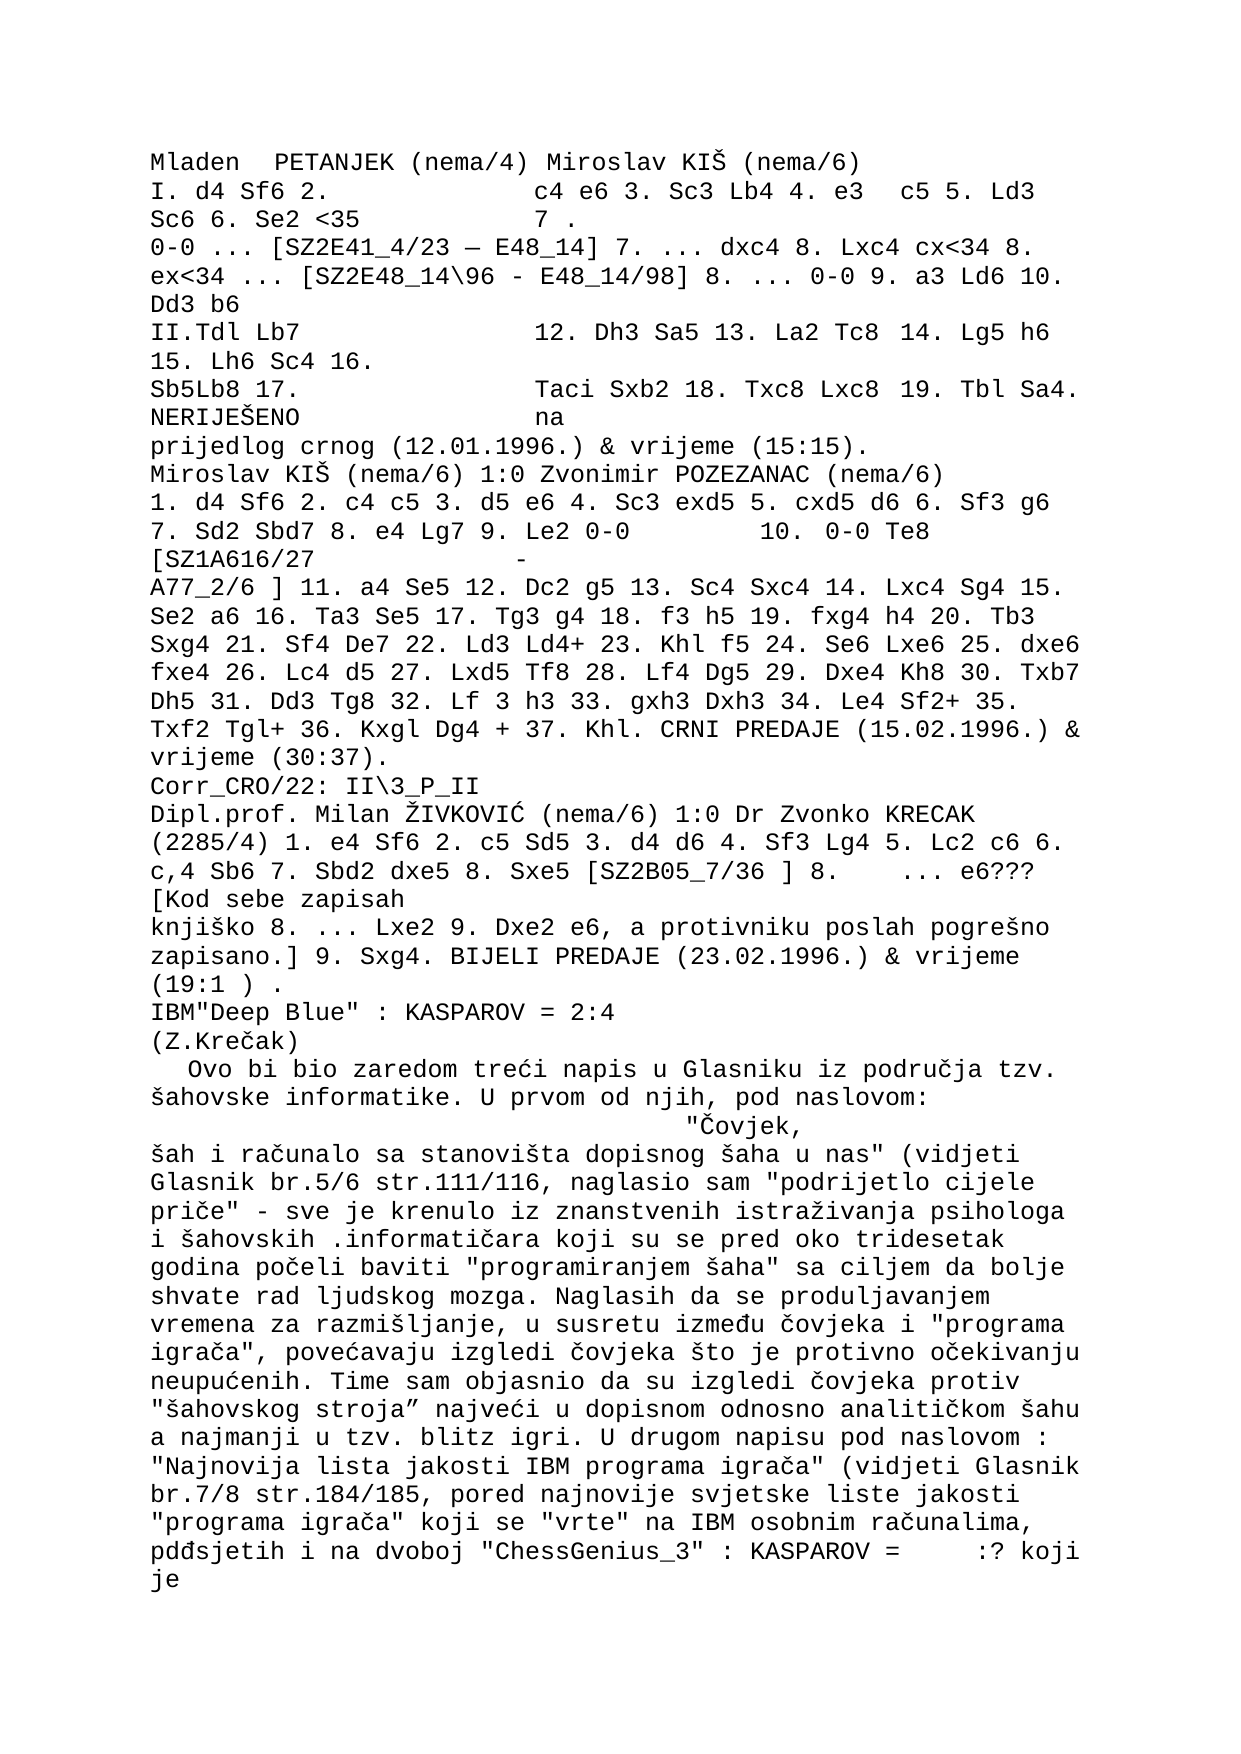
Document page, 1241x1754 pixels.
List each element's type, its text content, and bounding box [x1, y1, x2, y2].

text prijedlog crnog (12.01.1996.) & vrijeme (15:15). [150, 433, 1090, 462]
text II. Tdl Lb7 12. Dh3 Sa5 13. La2 Tc8 14. Lg5 h6 15. Lh6 Sc4 16. [150, 320, 1090, 377]
text 0-0 ... [SZ2E41_4/23 — E48_14] 7. ... dxc4 8. Lxc4 cx<34 8. ex<34 ... [SZ2E48_14\96 - E48_14/98] 8. ... 0-0 9. a3 Ld6 10. Dd3 b6 [150, 235, 1090, 320]
text IBM"Deep Blue" : KASPAROV = 2:4 [150, 1000, 1090, 1028]
text šah i računalo sa stanovišta dopisnog šaha u nas" (vidjeti Glasnik br.5/6 str.111/116, naglasio sam "podrijetlo cijele priče" - sve je krenulo iz znanstvenih istraživanja psihologa i šahovskih .informatičara koji su se pred oko tridesetak godina počeli baviti "programiranjem šaha" sa ciljem da bolje shvate rad ljudskog mozga. Naglasih da se produljavanjem vremena za razmišljanje, u susretu između čovjeka i "programa igrača", povećavaju izgledi čovjeka što je protivno očekivanju neupućenih. Time sam objasnio da su izgledi čovjeka protiv "šahovskog stroja” najveći u dopisnom odnosno analitičkom šahu a najmanji u tzv. blitz igri. U drugom napisu pod naslovom : "Najnovija lista jakosti IBM programa igrača" (vidjeti Glasnik br.7/8 str.184/185, pored najnovije svjetske liste jakosti "programa igrača" koji se "vrte" na IBM osobnim računalima, pdđsjetih i na dvoboj "ChessGenius_3" : KASPAROV = :? koji je [150, 1142, 1090, 1595]
text Sb5 Lb8 17. Taci Sxb2 18. Txc8 Lxc8 19. Tbl Sa4. NERIJEŠENO na [150, 377, 1090, 433]
text (Z.Krečak) [150, 1028, 1090, 1057]
text knjiško 8. ... Lxe2 9. Dxe2 e6, a protivniku poslah pogrešno zapisano.] 9. Sxg4. BIJELI PREDAJE (23.02.1996.) & vrijeme (19:1 ) . [150, 915, 1090, 1000]
text Corr_CRO/22: II\3_P_II [150, 773, 1090, 802]
text Mladen PETANJEK (nema/4) Miroslav KIŠ (nema/6) [150, 150, 1090, 178]
text Miroslav KIŠ (nema/6) 1:0 Zvonimir POZEZANAC (nema/6) [150, 462, 1090, 490]
text A77_2/6 ] 11. a4 Se5 12. Dc2 g5 13. Sc4 Sxc4 14. Lxc4 Sg4 15. Se2 a6 16. Ta3 Se5 17. Tg3 g4 18. f3 h5 19. fxg4 h4 20. Tb3 Sxg4 21. Sf4 De7 22. Ld3 Ld4+ 23. Khl f5 24. Se6 Lxe6 25. dxe6 fxe4 26. Lc4 d5 27. Lxd5 Tf8 28. Lf4 Dg5 29. Dxe4 Kh8 30. Txb7 Dh5 31. Dd3 Tg8 32. Lf 3 h3 33. gxh3 Dxh3 34. Le4 Sf2+ 35. Txf2 Tgl+ 36. Kxgl Dg4 + 37. Khl. CRNI PREDAJE (15.02.1996.) & vrijeme (30:37). [150, 575, 1090, 773]
text Ovo bi bio zaredom treći napis u Glasniku iz područja tzv. šahovske informatike. U prvom od njih, pod naslovom: "Čovjek, [150, 1057, 1090, 1142]
text 1. d4 Sf6 2. c4 c5 3. d5 e6 4. Sc3 exd5 5. cxd5 d6 6. Sf3 g6 7. Sd2 Sbd7 8. e4 Lg7 9. Le2 0-0 10. 0-0 Te8 [SZ1A616/27 - [150, 490, 1090, 575]
text Dipl.prof. Milan ŽIVKOVIĆ (nema/6) 1:0 Dr Zvonko KRECAK (2285/4) 1. e4 Sf6 2. c5 Sd5 3. d4 d6 4. Sf3 Lg4 5. Lc2 c6 6. c,4 Sb6 7. Sbd2 dxe5 8. Sxe5 [SZ2B05_7/36 ] 8. ... e6??? [Kod sebe zapisah [150, 802, 1090, 915]
text I. d4 Sf6 2. c4 e6 3. Sc3 Lb4 4. e3 c5 5. Ld3 Sc6 6. Se2 <35 7 . [150, 178, 1090, 235]
